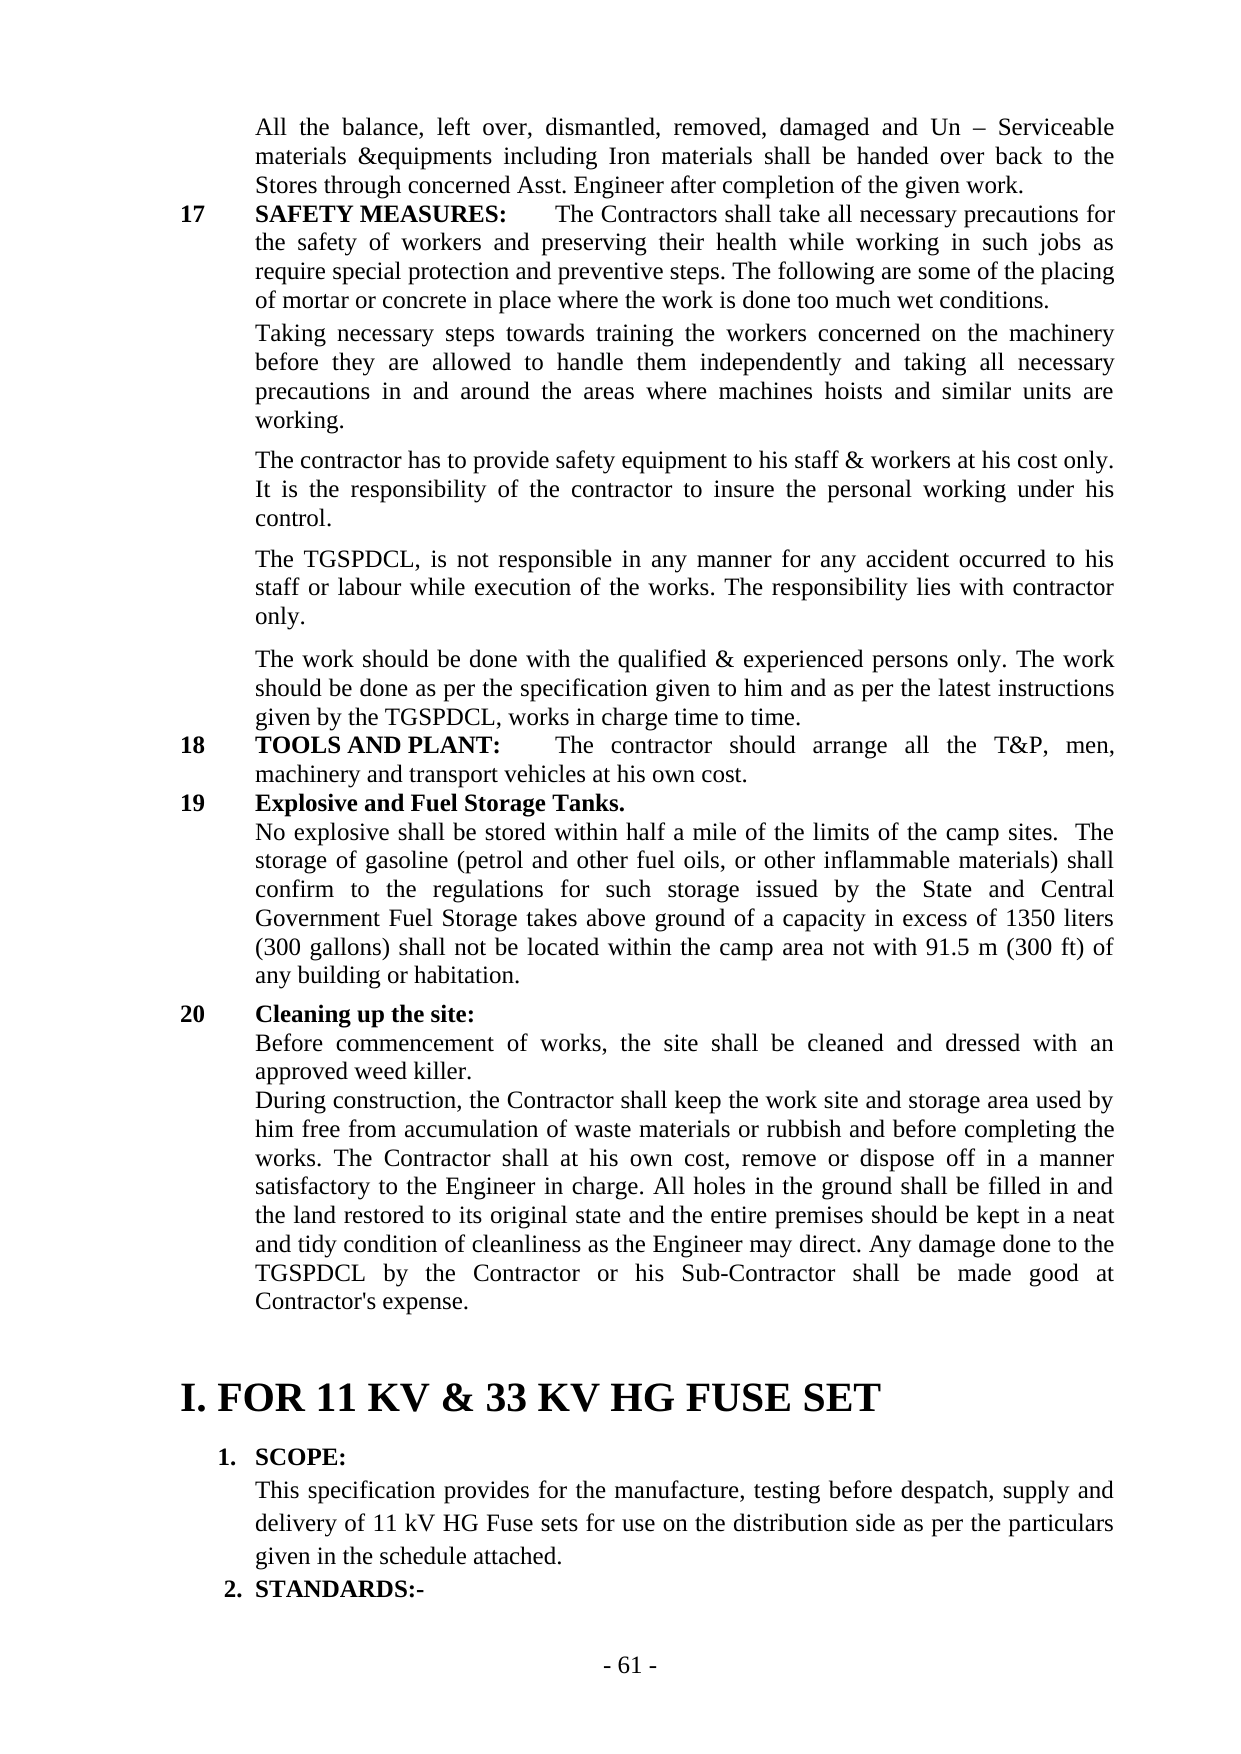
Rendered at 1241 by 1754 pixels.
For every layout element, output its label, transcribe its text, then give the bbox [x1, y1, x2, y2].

text The contractor has to provide safety equipment to his staff & workers at his cost only. It is the responsibility of the contractor to insure the personal working under his control. [255, 446, 1115, 532]
text 2. STANDARDS:- [217, 1574, 1115, 1603]
text 17 SAFETY MEASURES: The Contractors shall take all necessary precautions for the safety of workers and preserving their health while working in such jobs as require special protection and preventive steps. The following are some of the placing of mortar or concrete in place where the work is done too much wet conditions. [180, 199, 1115, 314]
text No explosive shall be stored within half a mile of the limits of the camp sites. The storage of gasoline (petrol and other fuel oils, or other inflammable materials) shall confirm to the regulations for such storage issued by the State and Central Government Fuel Storage takes above ground of a capacity in excess of 1350 liters (300 gallons) shall not be located within the camp area not with 91.5 m (300 ft) of any building or habitation. [255, 817, 1115, 989]
subtitle I. FOR 11 KV & 33 KV HG FUSE SET [180, 1373, 1115, 1421]
text During construction, the Contractor shall keep the work site and storage area used by him free from accumulation of waste materials or rubbish and before completing the works. The Contractor shall at his own cost, remove or dispose off in a manner satisfactory to the Engineer in charge. All holes in the ground shall be filled in and the land restored to its original state and the entire premises should be kept in a neat and tidy condition of cleanliness as the Engineer may direct. Any damage done to the TGSPDCL by the Contractor or his Sub-Contractor shall be made good at Contractor's expense. [255, 1085, 1115, 1315]
text The work should be done with the qualified & experienced persons only. The work should be done as per the specification given to him and as per the latest instructions given by the TGSPDCL, works in charge time to time. [255, 644, 1115, 731]
text 1. SCOPE: [180, 1442, 1115, 1471]
text 18 TOOLS AND PLANT: The contractor should arrange all the T&P, men, machinery and transport vehicles at his own cost. [180, 731, 1115, 788]
text Before commencement of works, the site shall be cleaned and dressed with an approved weed killer. [255, 1028, 1115, 1085]
text Taking necessary steps towards training the workers concerned on the machinery before they are allowed to handle them independently and taking all necessary precautions in and around the areas where machines hoists and similar units are working. [255, 318, 1115, 433]
text 20 Cleaning up the site: [180, 999, 1115, 1028]
text 19 Explosive and Fuel Storage Tanks. [180, 788, 1115, 817]
text All the balance, left over, dismantled, removed, damaged and Un – Serviceable materials &equipments including Iron materials shall be handed over back to the Stores through concerned Asst. Engineer after completion of the given work. [255, 112, 1115, 199]
text This specification provides for the manufacture, testing before despatch, supply and delivery of 11 kV HG Fuse sets for use on the distribution side as per the particulars given in the schedule attached. [255, 1475, 1115, 1570]
text The TGSPDCL, is not responsible in any manner for any accident occurred to his staff or labour while execution of the works. The responsibility lies with contractor only. [255, 544, 1115, 630]
